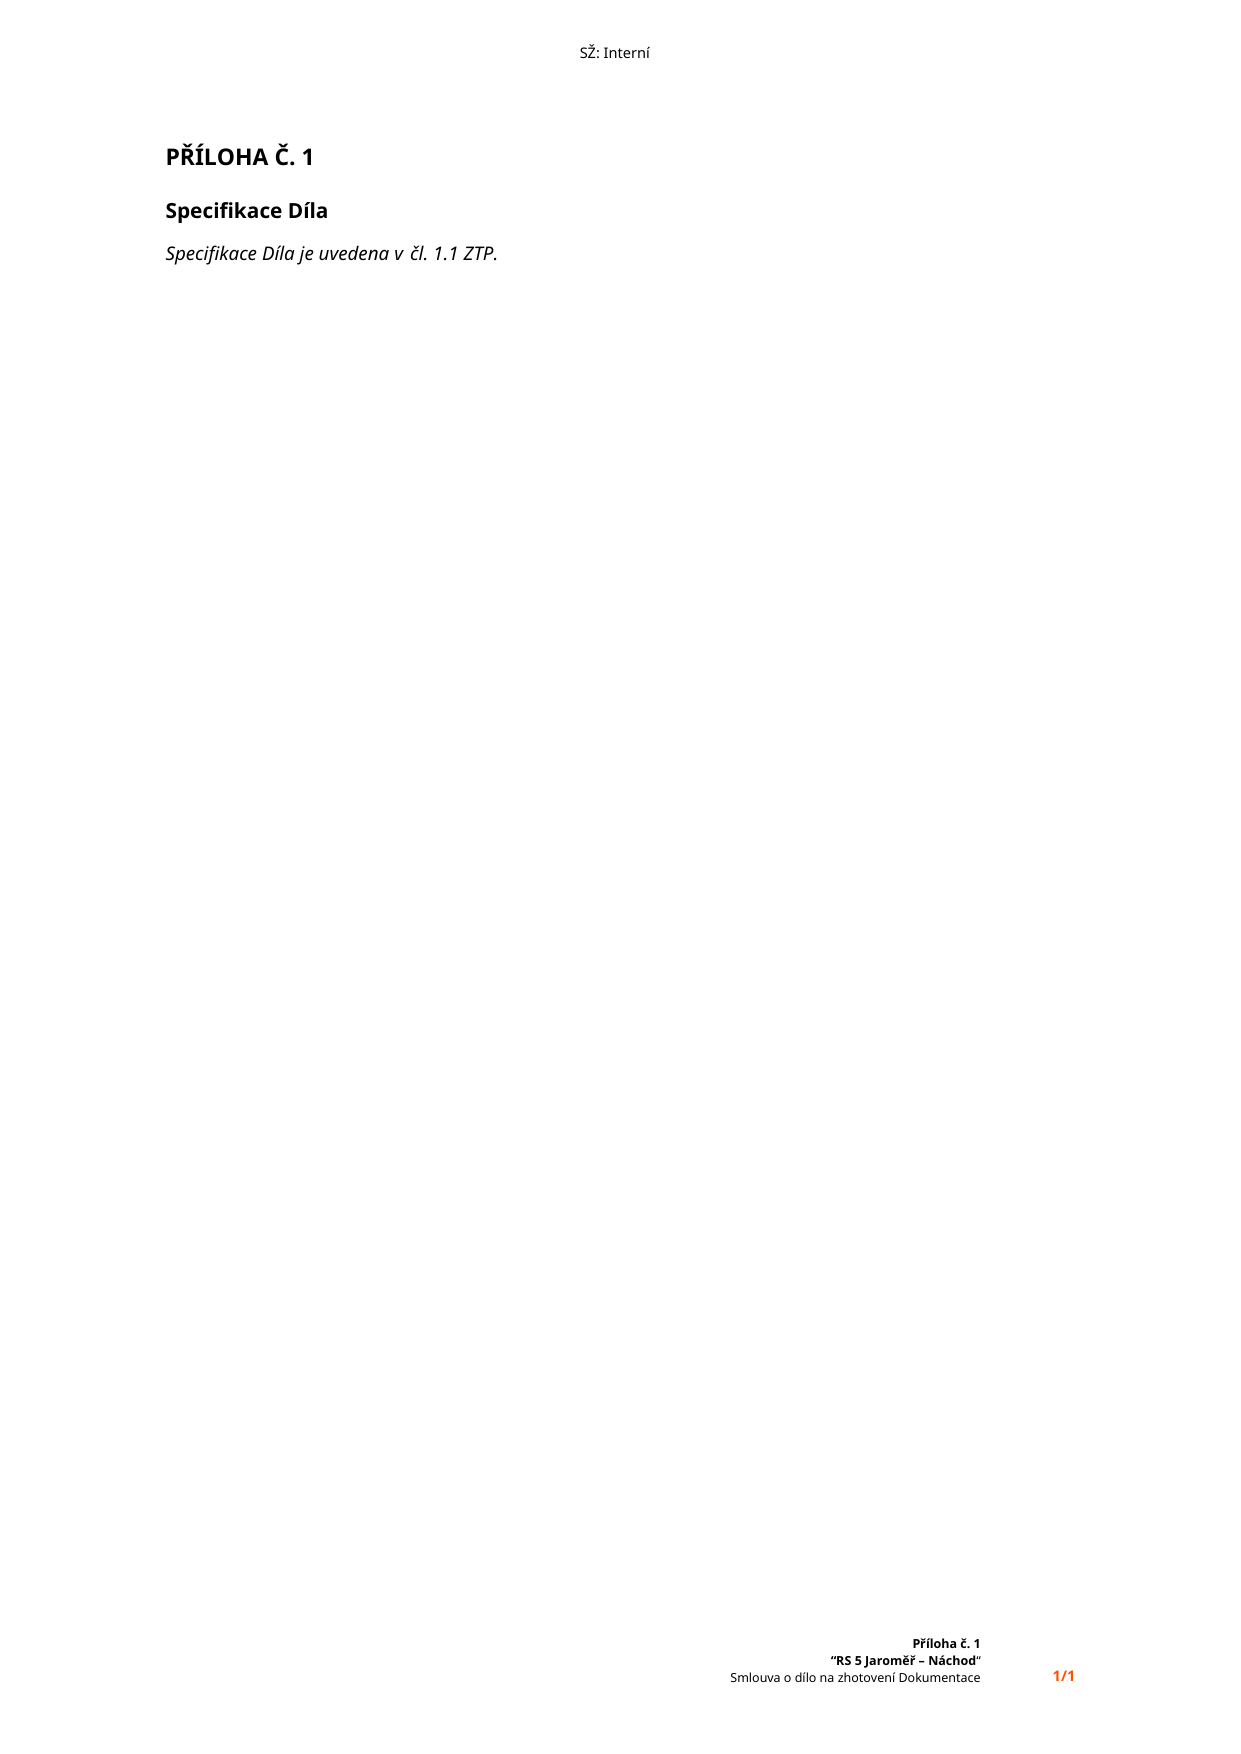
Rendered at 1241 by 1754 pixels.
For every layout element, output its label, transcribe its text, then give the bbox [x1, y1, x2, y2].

text Specifikace Díla je uvedena v čl. 1.1 ZTP. [165, 240, 1075, 266]
text Specifikace Díla [165, 197, 1075, 225]
text Příloha č. 1 [165, 141, 1075, 173]
